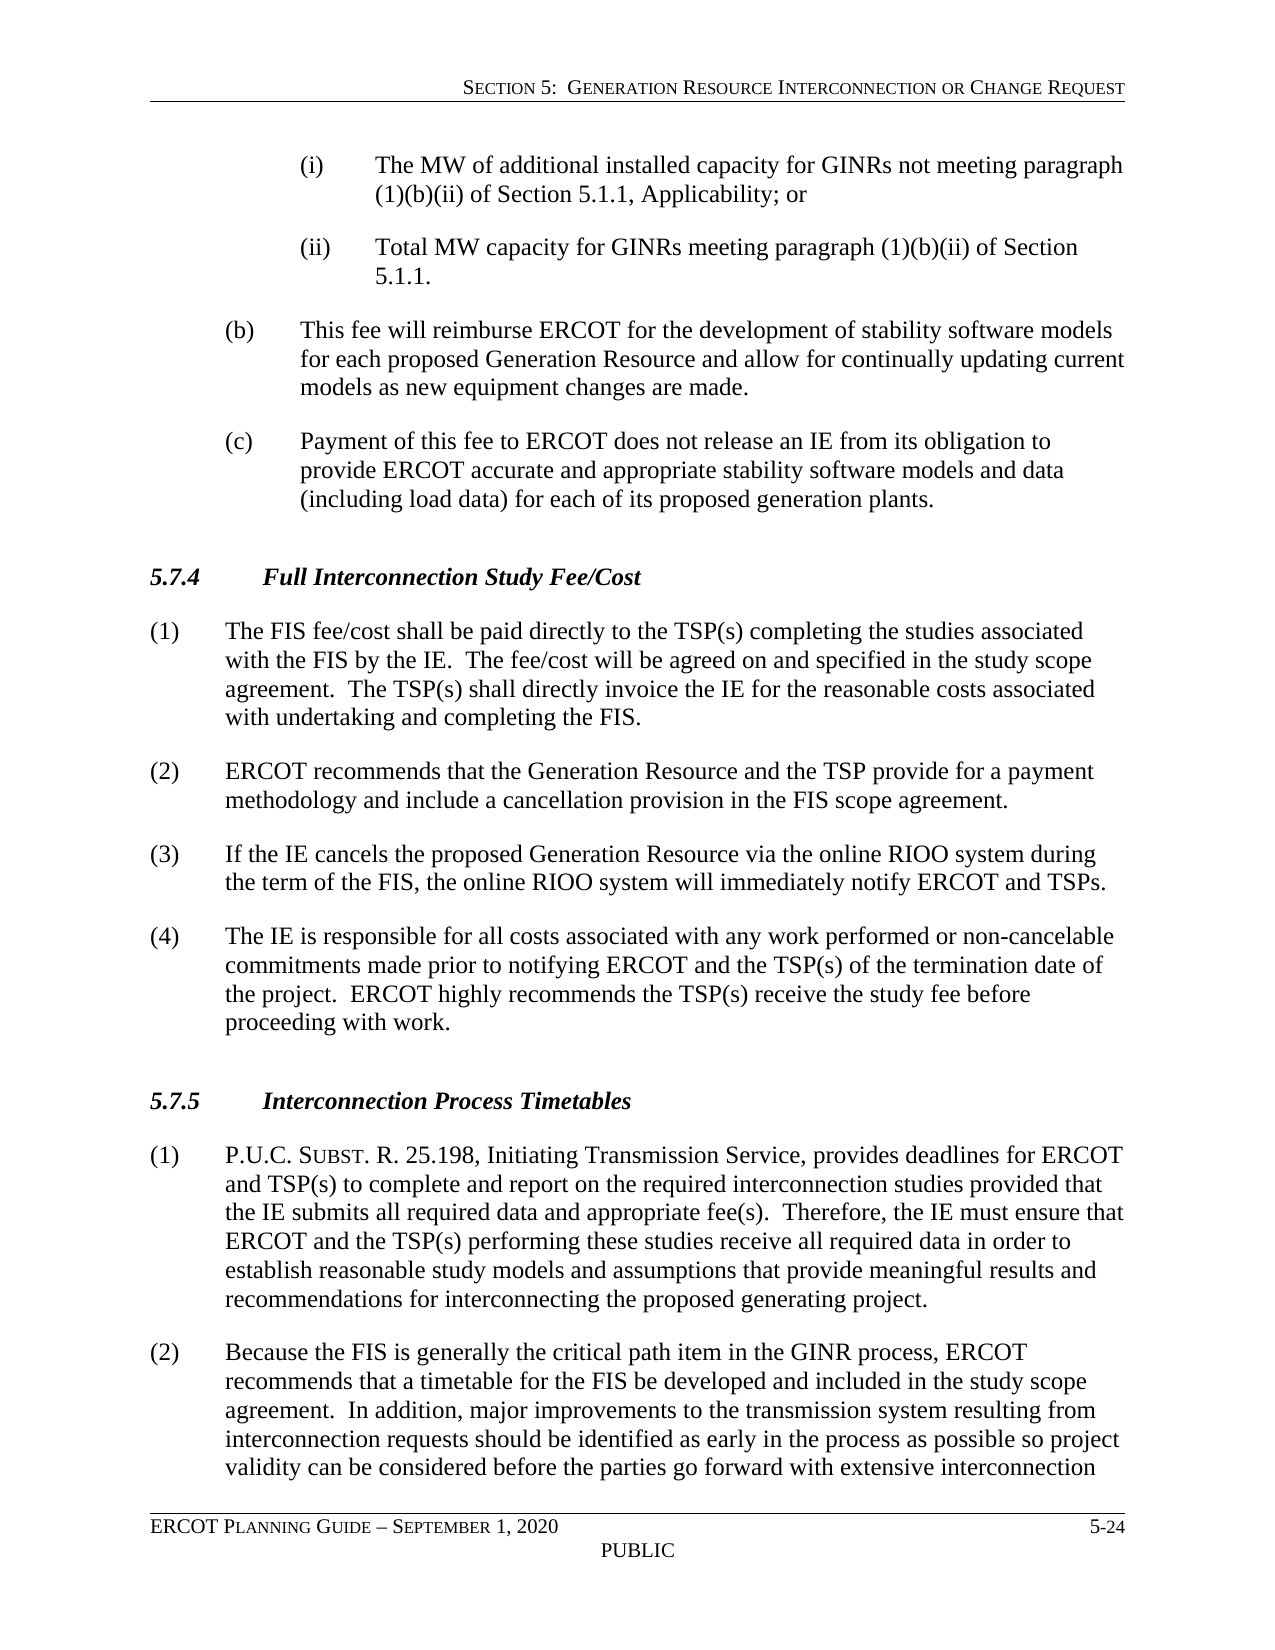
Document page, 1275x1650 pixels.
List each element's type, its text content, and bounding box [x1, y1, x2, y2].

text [150, 1337, 1125, 1481]
text (ii) Total MW capacity for GINRs meeting paragraph (1)(b)(ii) of Section 5.1.1. [300, 232, 1125, 290]
text (c) Payment of this fee to ERCOT does not release an IE from its obligation to provide ERCOT accurate and appropriate stability software models and data (including load data) for each of its proposed generation plants. [225, 426, 1125, 512]
text (2) ERCOT recommends that the Generation Resource and the TSP provide for a payment methodology and include a cancellation provision in the FIS scope agreement. [150, 756, 1125, 814]
text (4) The IE is responsible for all costs associated with any work performed or non-cancelable commitments made prior to notifying ERCOT and the TSP(s) of the termination date of the project. ERCOT highly recommends the TSP(s) receive the study fee before proceeding with work. [150, 921, 1125, 1036]
text (1) P.U.C. Subst. R. 25.198, Initiating Transmission Service, provides deadlines for ERCOT and TSP(s) to complete and report on the required interconnection studies provided that the IE submits all required data and appropriate fee(s). Therefore, the IE must ensure that ERCOT and the TSP(s) performing these studies receive all required data in order to establish reasonable study models and assumptions that provide meaningful results and recommendations for interconnecting the proposed generating project. [150, 1140, 1125, 1312]
text (i) The MW of additional installed capacity for GINRs not meeting paragraph (1)(b)(ii) of Section 5.1.1, Applicability; or [300, 150, 1125, 207]
text 5.7.4 Full Interconnection Study Fee/Cost [150, 562, 1125, 591]
text 5.7.5 Interconnection Process Timetables [150, 1086, 1125, 1115]
text (b) This fee will reimburse ERCOT for the development of stability software models for each proposed Generation Resource and allow for continually updating current models as new equipment changes are made. [225, 315, 1125, 401]
text (1) The FIS fee/cost shall be paid directly to the TSP(s) completing the studies associated with the FIS by the IE. The fee/cost will be agreed on and specified in the study scope agreement. The TSP(s) shall directly invoice the IE for the reasonable costs associated with undertaking and completing the FIS. [150, 616, 1125, 731]
text (3) If the IE cancels the proposed Generation Resource via the online RIOO system during the term of the FIS, the online RIOO system will immediately notify ERCOT and TSPs. [150, 839, 1125, 896]
